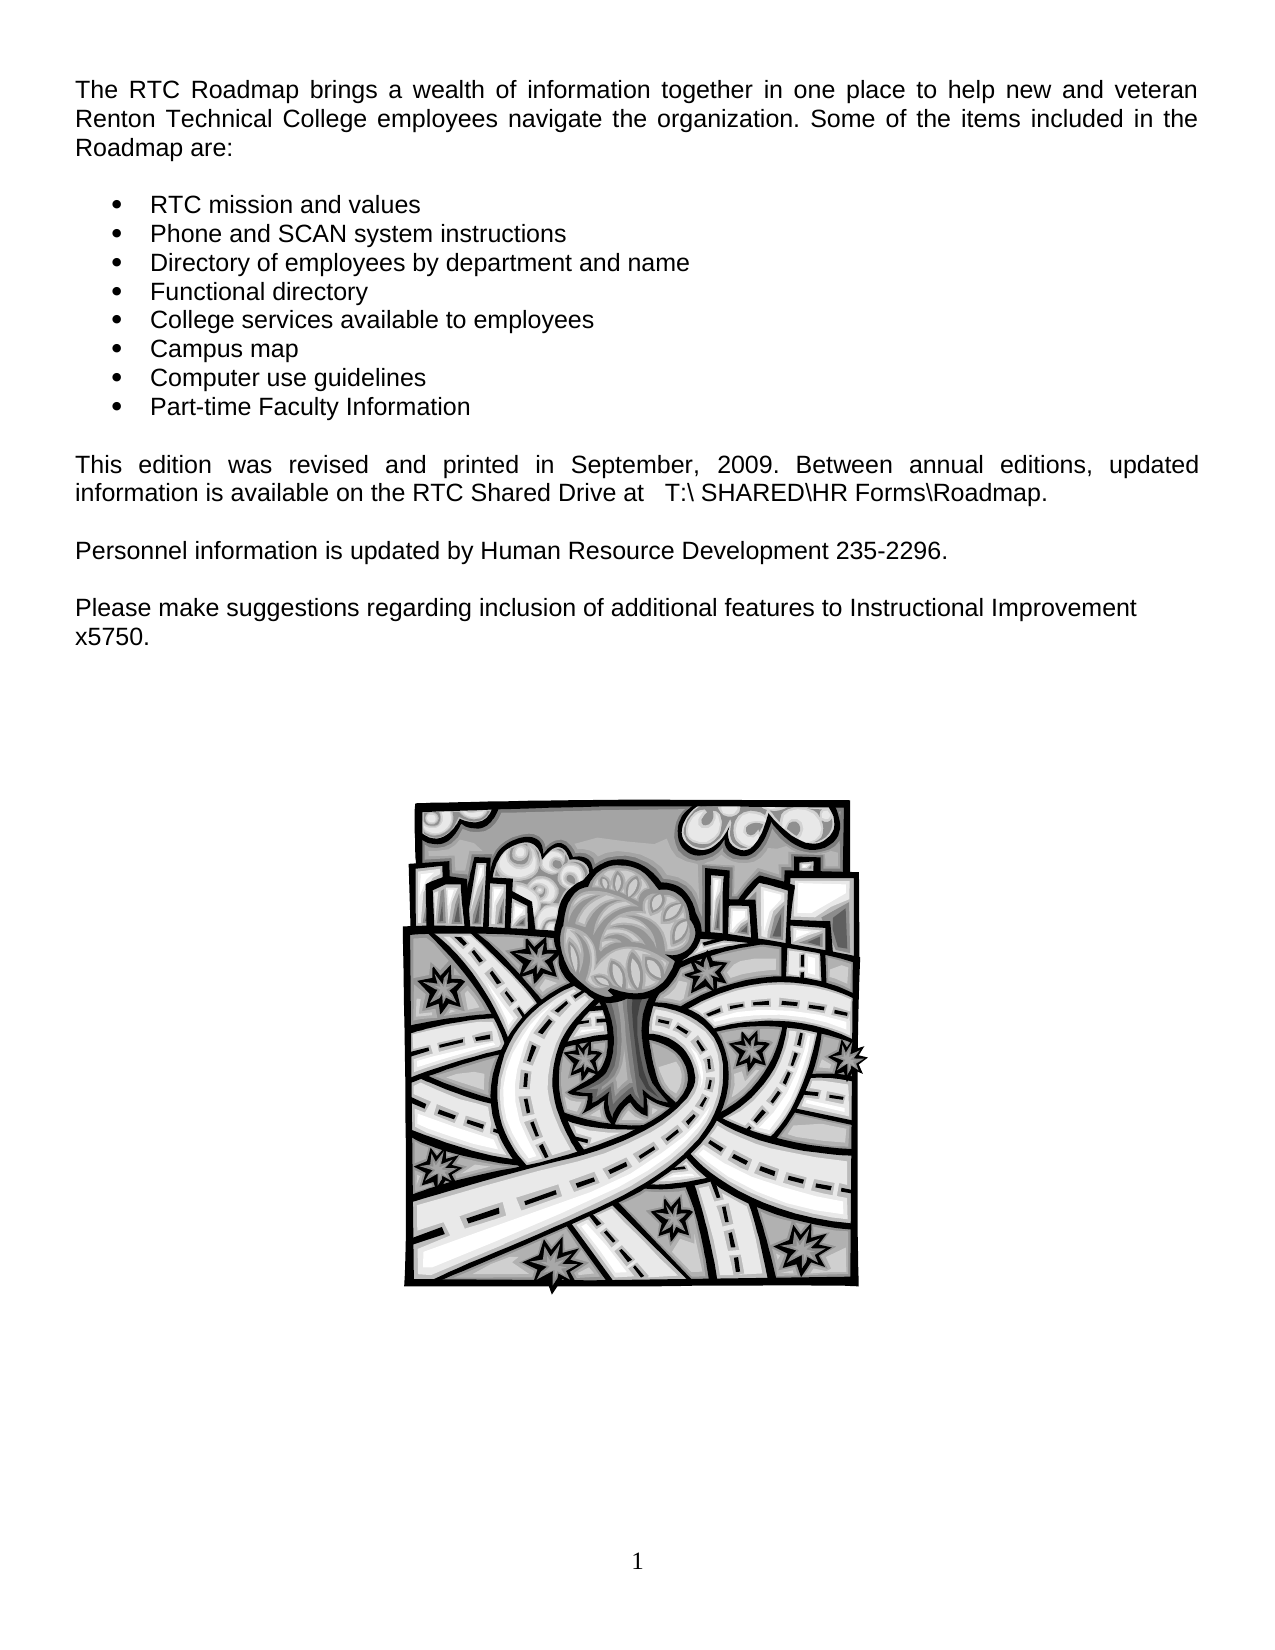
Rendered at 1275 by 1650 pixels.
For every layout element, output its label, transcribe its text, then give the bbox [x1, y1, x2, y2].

list Campus map [112, 334, 1200, 363]
text This edition was revised and printed in September, 2009. Between annual editions, updated information is available on the RTC Shared Drive at T:\ SHARED\HR Forms\Roadmap. [75, 449, 1200, 507]
text Please make suggestions regarding inclusion of additional features to Instructional Improvement x5750. [75, 593, 1200, 651]
list RTC mission and values [112, 190, 1200, 219]
list Part-time Faculty Information [112, 392, 1200, 421]
text The RTC Roadmap brings a wealth of information together in one place to help new and veteran employees navigate the organization. Some of the items included in the Roadmap are: [75, 75, 1200, 161]
list College services available to employees [112, 305, 1200, 334]
list Phone and SCAN system instructions [112, 219, 1200, 248]
list Computer use guidelines [112, 363, 1200, 392]
list Directory of employees by department and name [112, 248, 1200, 277]
text Personnel information is updated by Human Resource Development 235-2296. [75, 536, 1200, 564]
list Functional directory [112, 277, 1200, 305]
